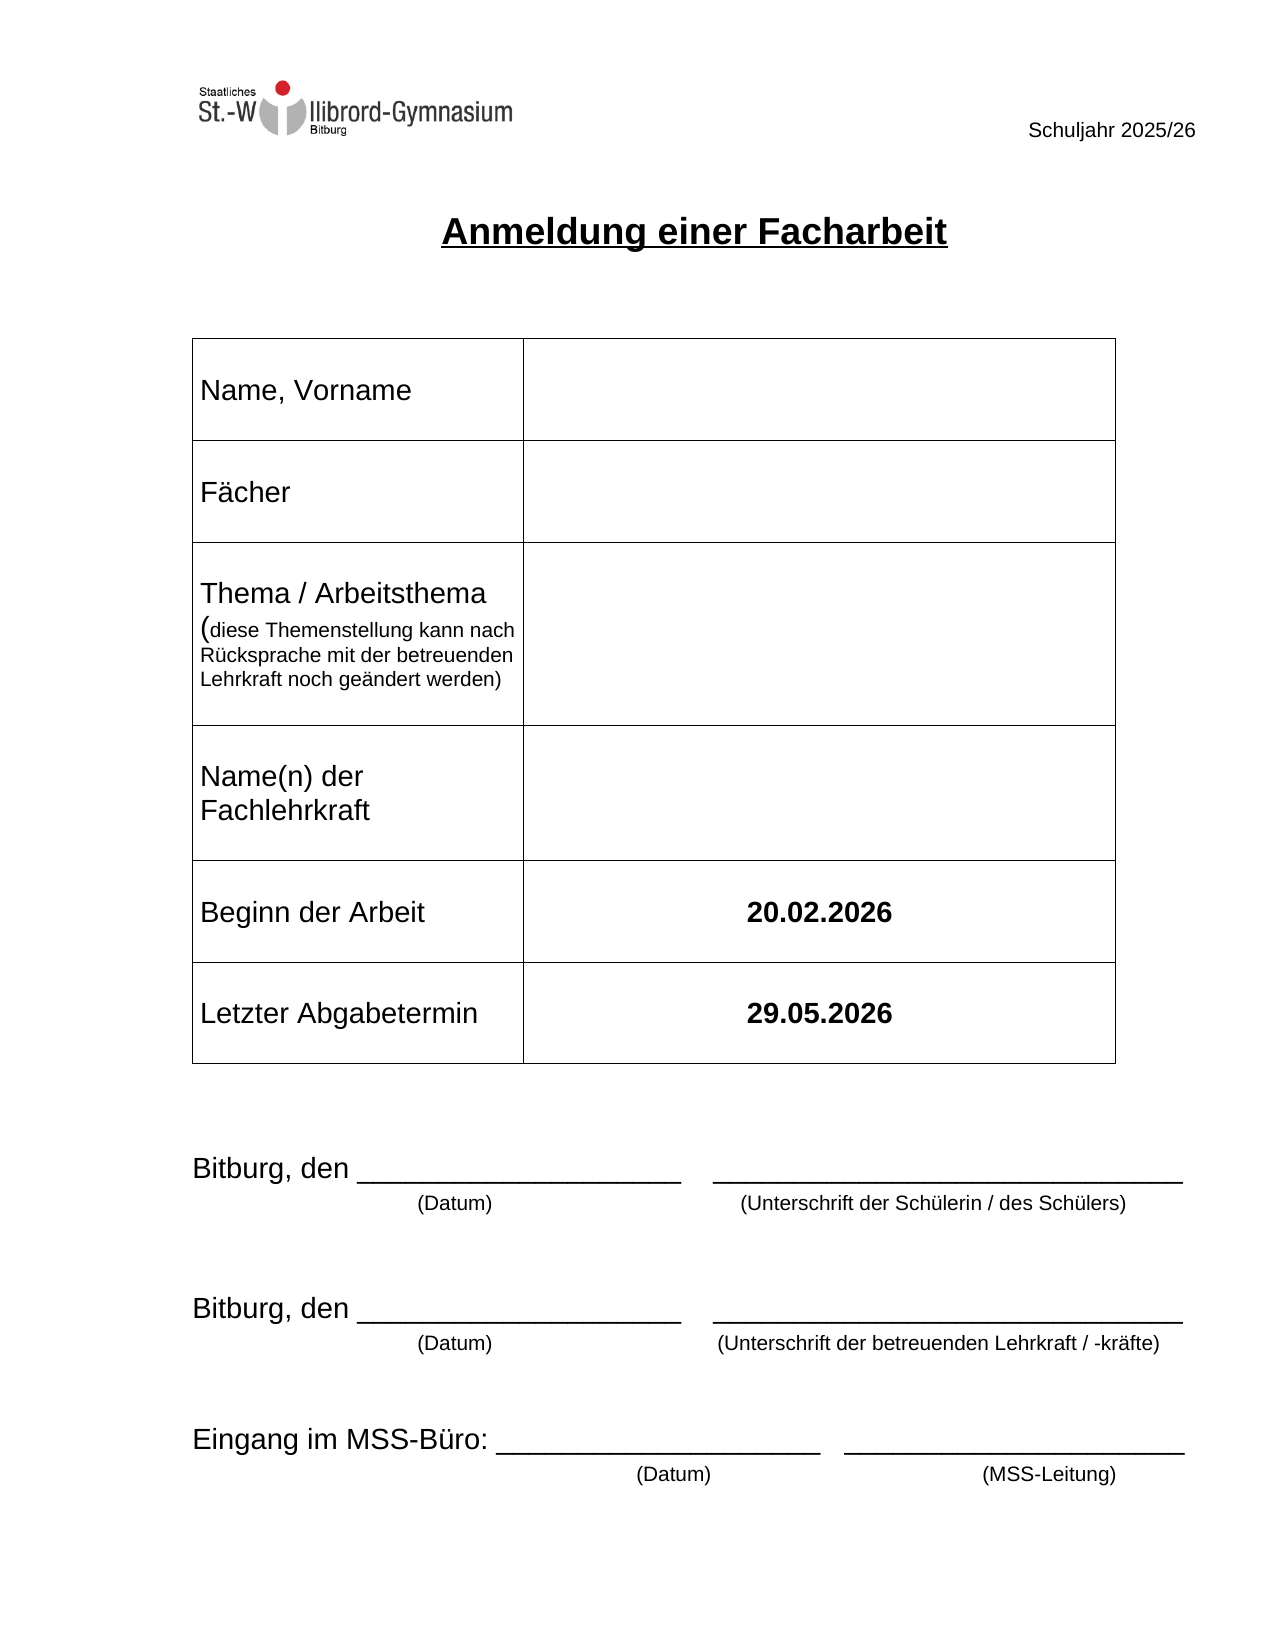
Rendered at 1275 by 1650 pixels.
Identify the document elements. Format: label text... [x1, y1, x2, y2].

picture [192, 75, 515, 138]
table_cell Letzter Abgabetermin [193, 963, 523, 1063]
table_cell Fächer [193, 441, 523, 542]
text Anmeldung einer Facharbeit [192, 209, 1196, 252]
text (Datum) (Unterschrift der betreuenden Lehrkraft / -kräfte) [342, 1331, 1196, 1355]
table_cell 29.05.2026 [524, 963, 1115, 1063]
table_cell Thema / Arbeitsthema (diese Themenstellung kann nach Rücksprache mit der betreuenden Lehrkraft noch geändert werden) [193, 543, 523, 725]
subtitle Bitburg, den ____________________ _____________________________ [192, 1151, 1196, 1184]
text Bitburg, den ____________________ _____________________________ [192, 1291, 1196, 1324]
table_header Name, Vorname [193, 339, 523, 440]
table_cell [524, 726, 1115, 860]
table_cell [524, 441, 1115, 542]
text Eingang im MSS-Büro: ____________________ _____________________ [192, 1422, 1196, 1455]
table_cell [524, 543, 1115, 725]
text (Datum) (Unterschrift der Schülerin / des Schülers) [342, 1190, 1196, 1214]
table_cell Name(n) der Fachlehrkraft [193, 726, 523, 860]
table_cell Beginn der Arbeit [193, 861, 523, 962]
table_cell 20.02.2026 [524, 861, 1115, 962]
text (Datum) (MSS-Leitung) [192, 1462, 1196, 1486]
table_header [524, 339, 1115, 440]
